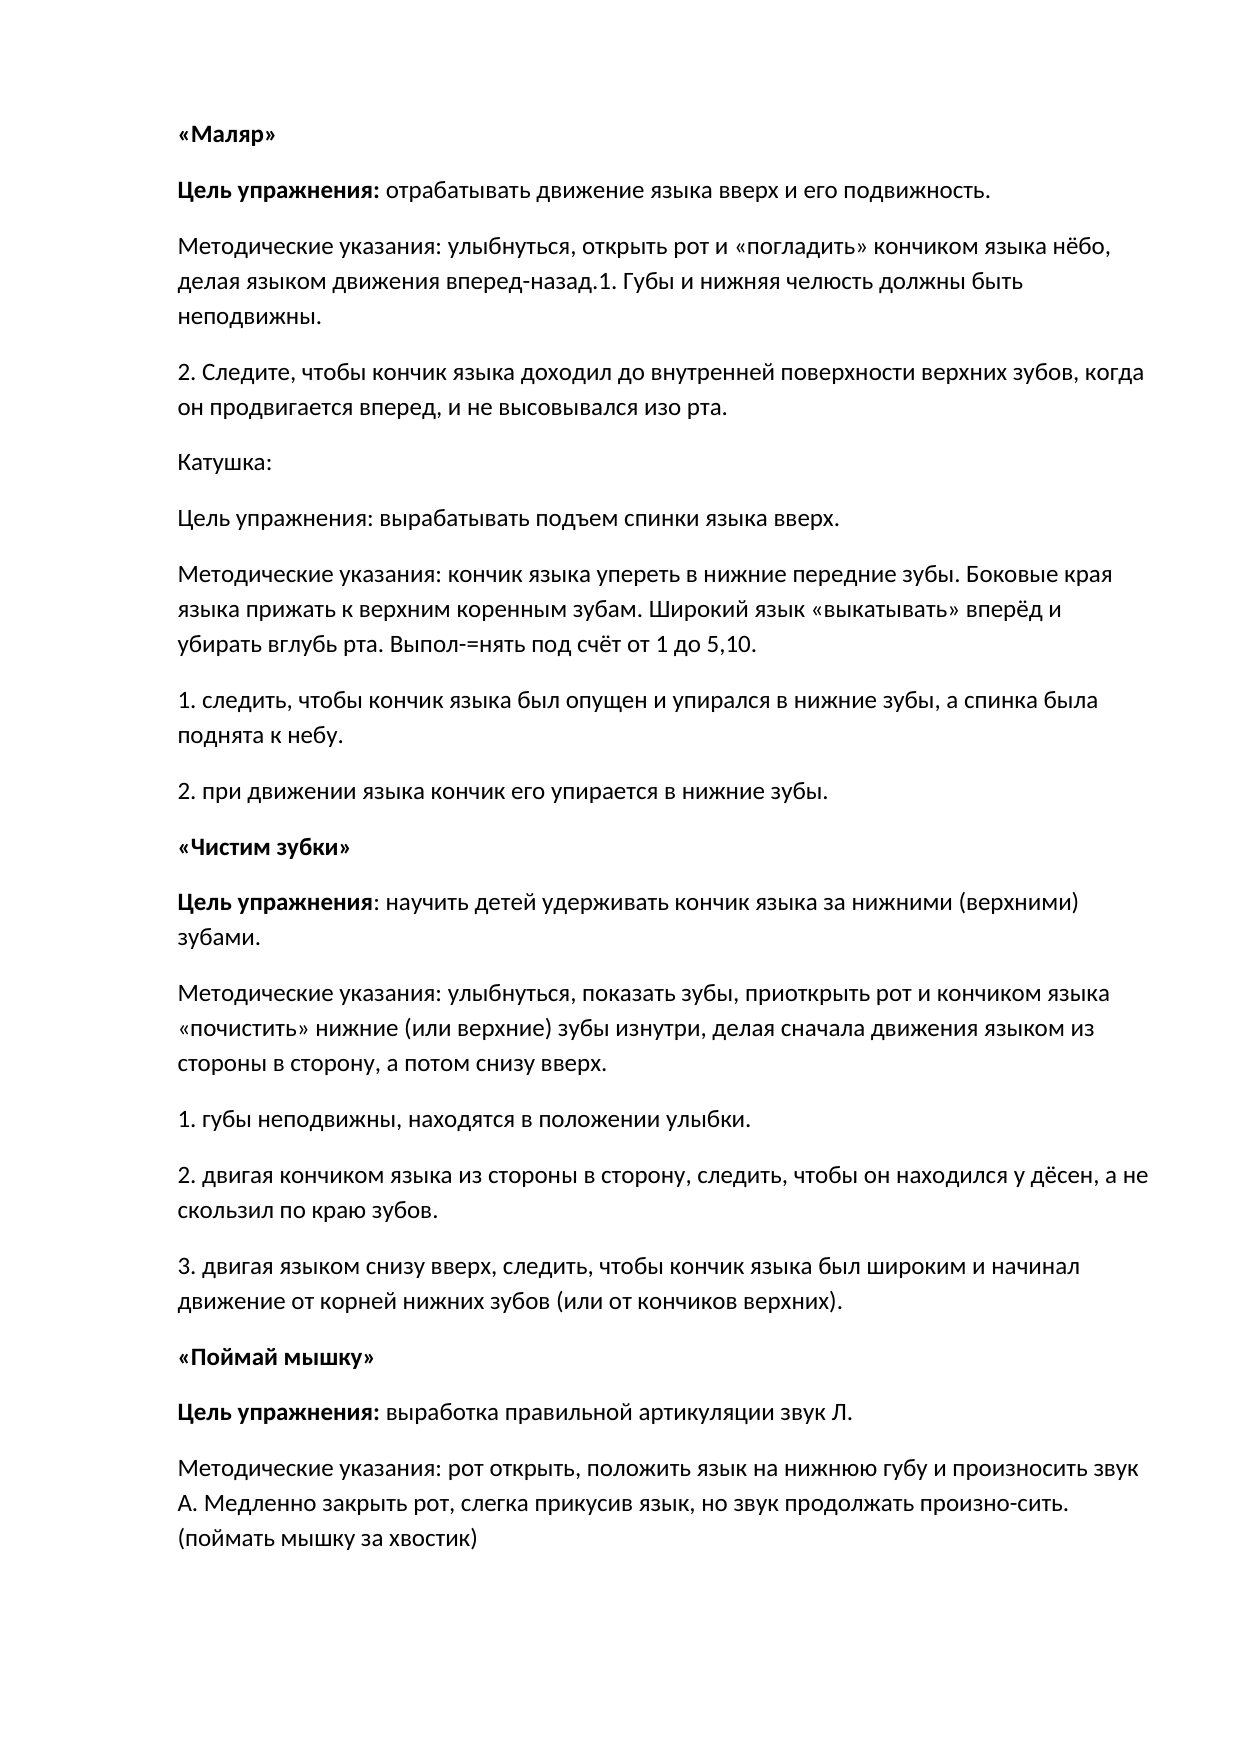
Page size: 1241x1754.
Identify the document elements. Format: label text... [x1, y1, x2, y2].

text 2. Следите, чтобы кончик языка доходил до внутренней поверхности верхних зубов, когда он продвигается вперед, и не высовывался изо рта. [177, 356, 1152, 421]
text 3. двигая языком снизу вверх, следить, чтобы кончик языка был широким и начинал движение от корней нижних зубов (или от кончиков верхних). [177, 1250, 1152, 1315]
text Цель упражнения: отрабатывать движение языка вверх и его подвижность. [177, 174, 1152, 204]
text Методические указания: кончик языка упереть в нижние передние зубы. Боковые края языка прижать к верхним коренным зубам. Широкий язык «выкатывать» вперёд и убирать вглубь рта. Выпол-=нять под счёт от 1 до 5,10. [177, 558, 1152, 659]
text Методические указания: улыбнуться, открыть рот и «погладить» кончиком языка нёбо, делая языком движения вперед-назад.1. Губы и нижняя челюсть должны быть неподвижны. [177, 230, 1152, 330]
text «Чистим зубки» [177, 831, 1152, 861]
text Методические указания: рот открыть, положить язык на нижнюю губу и произносить звук А. Медленно закрыть рот, слегка прикусив язык, но звук продолжать произно-сить. (поймать мышку за хвостик) [177, 1452, 1152, 1553]
text Цель упражнения: вырабатывать подъем спинки языка вверх. [177, 502, 1152, 533]
text Катушка: [177, 446, 1152, 477]
text «Поймай мышку» [177, 1341, 1152, 1371]
text 2. двигая кончиком языка из стороны в сторону, следить, чтобы он находился у дёсен, а не скользил по краю зубов. [177, 1159, 1152, 1224]
text «Маляр» [177, 118, 1152, 149]
text Цель упражнения: выработка правильной артикуляции звук Л. [177, 1396, 1152, 1427]
text Методические указания: улыбнуться, показать зубы, приоткрыть рот и кончиком языка «почистить» нижние (или верхние) зубы изнутри, делая сначала движения языком из стороны в сторону, а потом снизу вверх. [177, 977, 1152, 1078]
text Цель упражнения: научить детей удерживать кончик языка за нижними (верхними) зубами. [177, 886, 1152, 952]
text 1. следить, чтобы кончик языка был опущен и упирался в нижние зубы, а спинка была поднята к небу. [177, 684, 1152, 749]
text 2. при движении языка кончик его упирается в нижние зубы. [177, 775, 1152, 805]
text 1. губы неподвижны, находятся в положении улыбки. [177, 1103, 1152, 1134]
